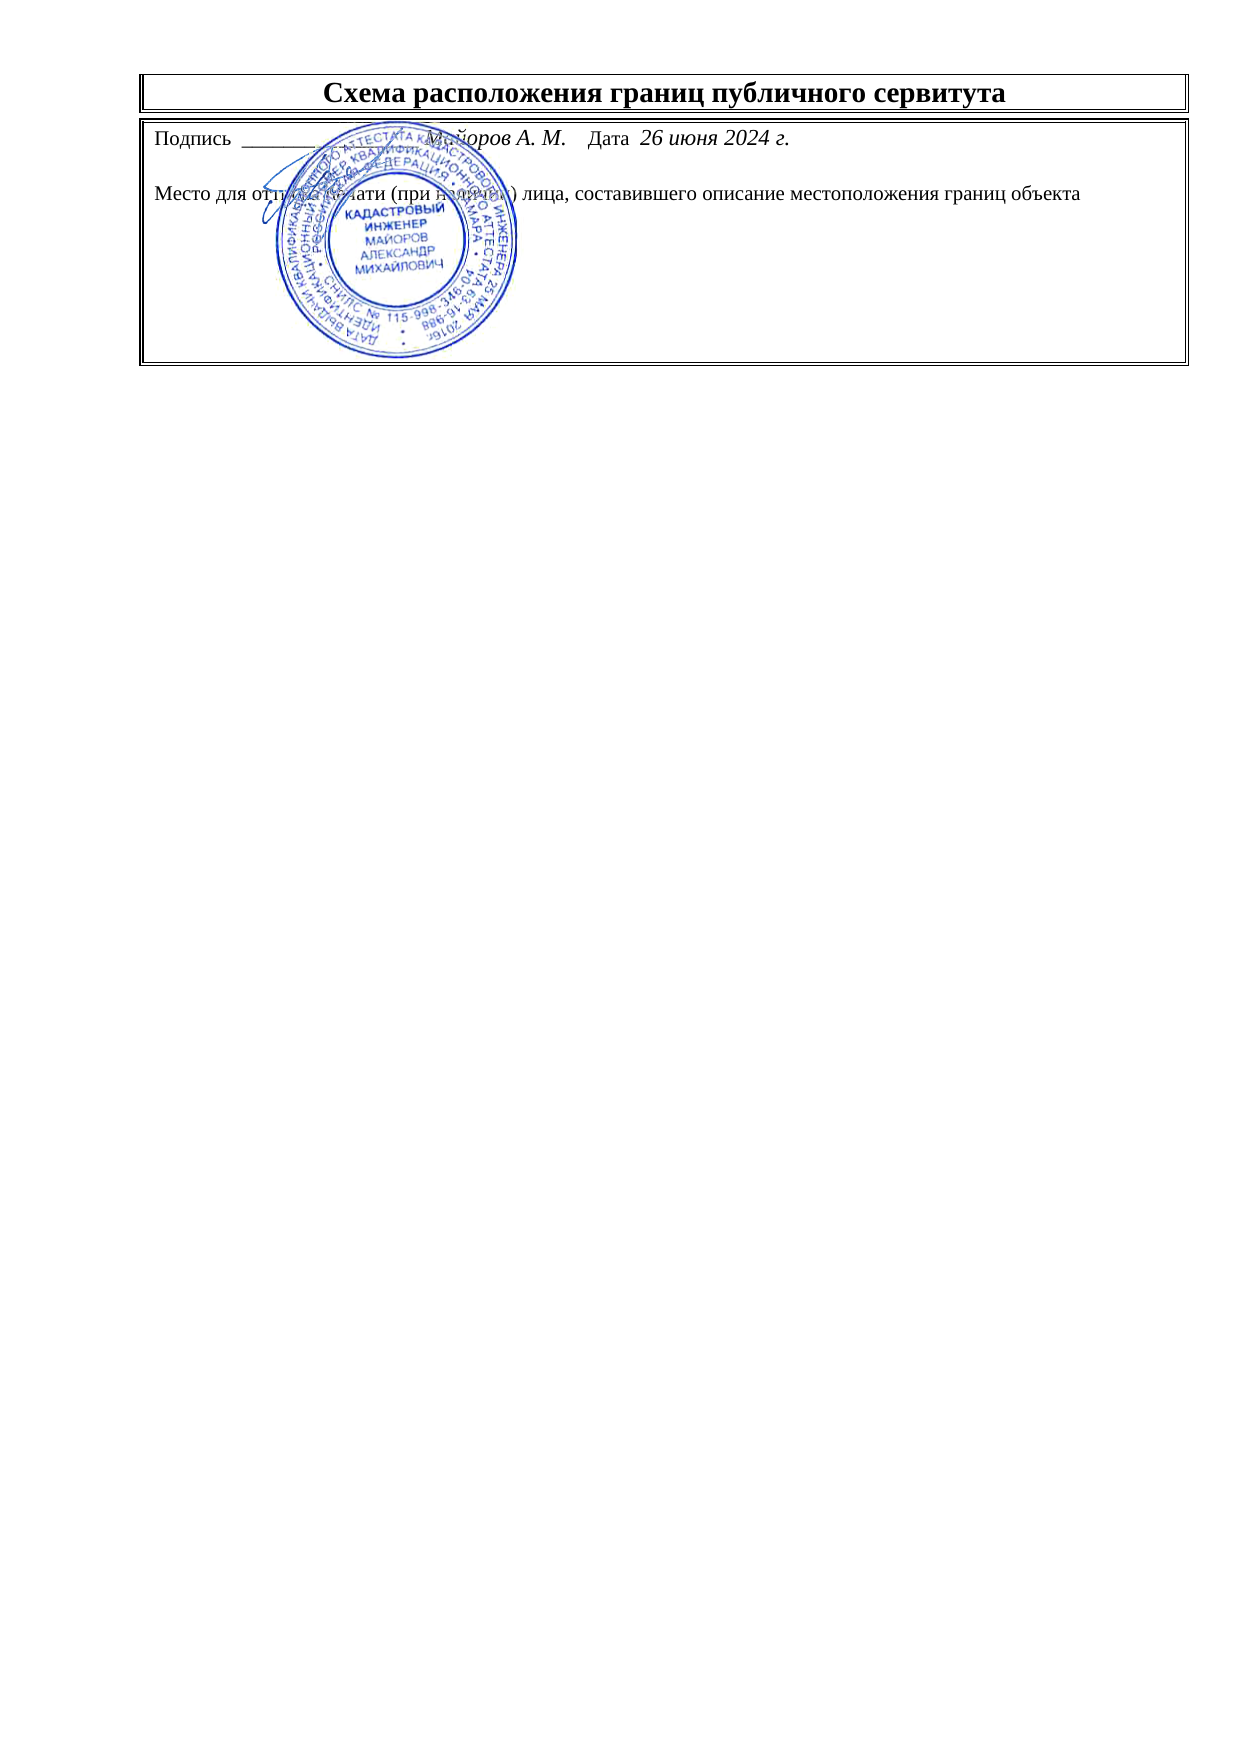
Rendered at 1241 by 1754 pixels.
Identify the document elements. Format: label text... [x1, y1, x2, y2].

picture [254, 118, 525, 362]
table_cell Подпись _________________ Майоров А. М. Дата 26 июня 2024 г. Место для оттиска печати (при наличии) лица, составившего описание местоположения границ объекта [525, 123, 1185, 362]
table_cell Подпись _________________ Майоров А. М. Дата 26 июня 2024 г. Место для оттиска печати (при наличии) лица, составившего описание местоположения границ объекта [144, 123, 264, 362]
